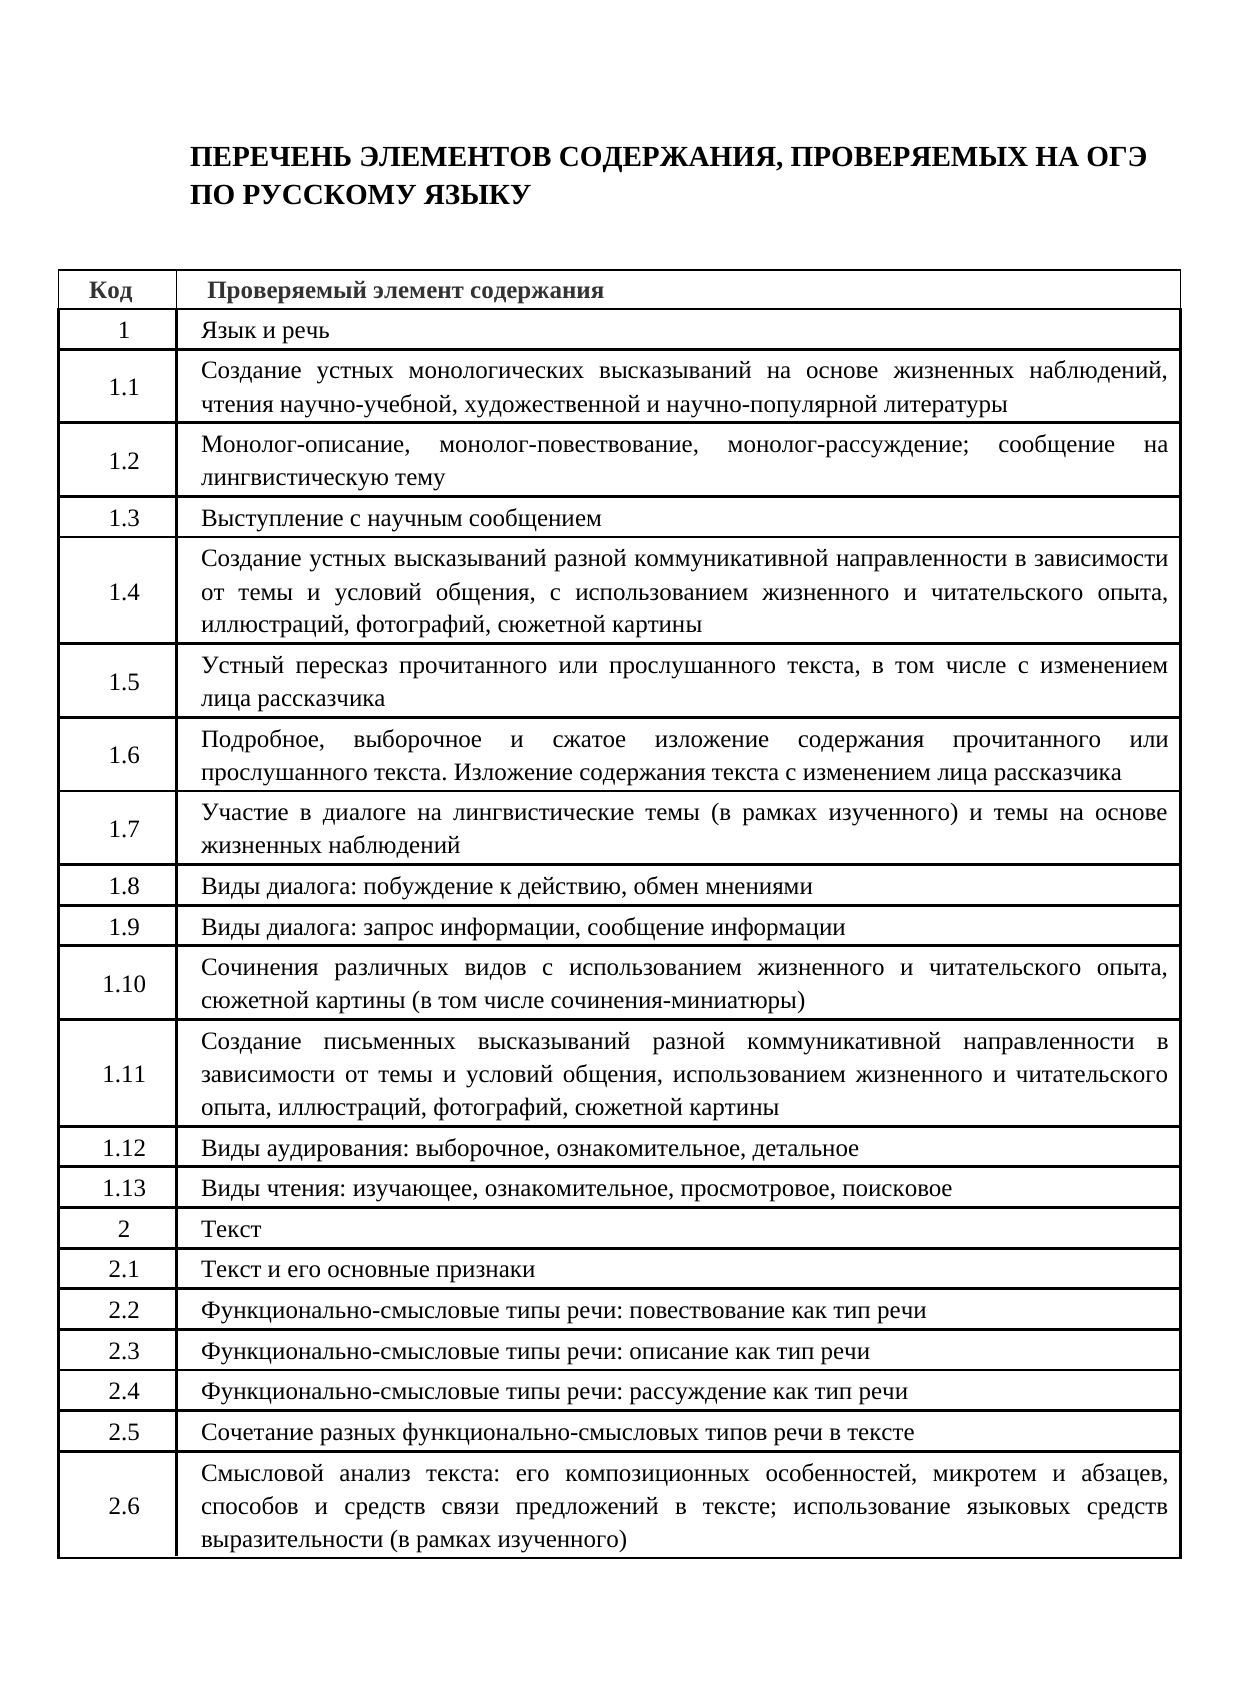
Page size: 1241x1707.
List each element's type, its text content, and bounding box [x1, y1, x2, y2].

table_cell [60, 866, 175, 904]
text ПЕРЕЧЕНЬ ЭЛЕМЕНТОВ СОДЕРЖАНИЯ, ПРОВЕРЯЕМЫХ НА ОГЭ ПО РУССКОМУ ЯЗЫКУ [190, 139, 1152, 211]
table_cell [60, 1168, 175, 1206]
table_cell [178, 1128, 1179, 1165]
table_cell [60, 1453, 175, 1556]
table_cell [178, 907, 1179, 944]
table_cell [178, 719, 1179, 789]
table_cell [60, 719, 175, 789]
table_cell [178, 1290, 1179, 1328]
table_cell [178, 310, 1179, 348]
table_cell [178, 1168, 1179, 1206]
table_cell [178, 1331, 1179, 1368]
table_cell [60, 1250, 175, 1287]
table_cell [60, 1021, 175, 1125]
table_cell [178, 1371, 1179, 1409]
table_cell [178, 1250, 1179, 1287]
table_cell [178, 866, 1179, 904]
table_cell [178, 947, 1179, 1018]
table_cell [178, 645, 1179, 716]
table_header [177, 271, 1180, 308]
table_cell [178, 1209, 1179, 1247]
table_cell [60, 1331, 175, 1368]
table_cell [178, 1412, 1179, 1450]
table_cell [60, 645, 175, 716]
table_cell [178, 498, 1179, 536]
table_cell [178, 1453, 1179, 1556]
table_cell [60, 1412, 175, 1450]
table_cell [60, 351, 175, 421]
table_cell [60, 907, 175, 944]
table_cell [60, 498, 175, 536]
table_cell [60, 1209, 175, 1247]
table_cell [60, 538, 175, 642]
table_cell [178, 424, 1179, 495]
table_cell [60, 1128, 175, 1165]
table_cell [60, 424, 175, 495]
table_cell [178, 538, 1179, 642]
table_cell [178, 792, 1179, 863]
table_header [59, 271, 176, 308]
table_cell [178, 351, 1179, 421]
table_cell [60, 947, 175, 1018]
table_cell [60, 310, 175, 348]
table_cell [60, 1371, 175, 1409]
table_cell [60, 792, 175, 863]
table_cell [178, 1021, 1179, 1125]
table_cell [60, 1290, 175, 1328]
